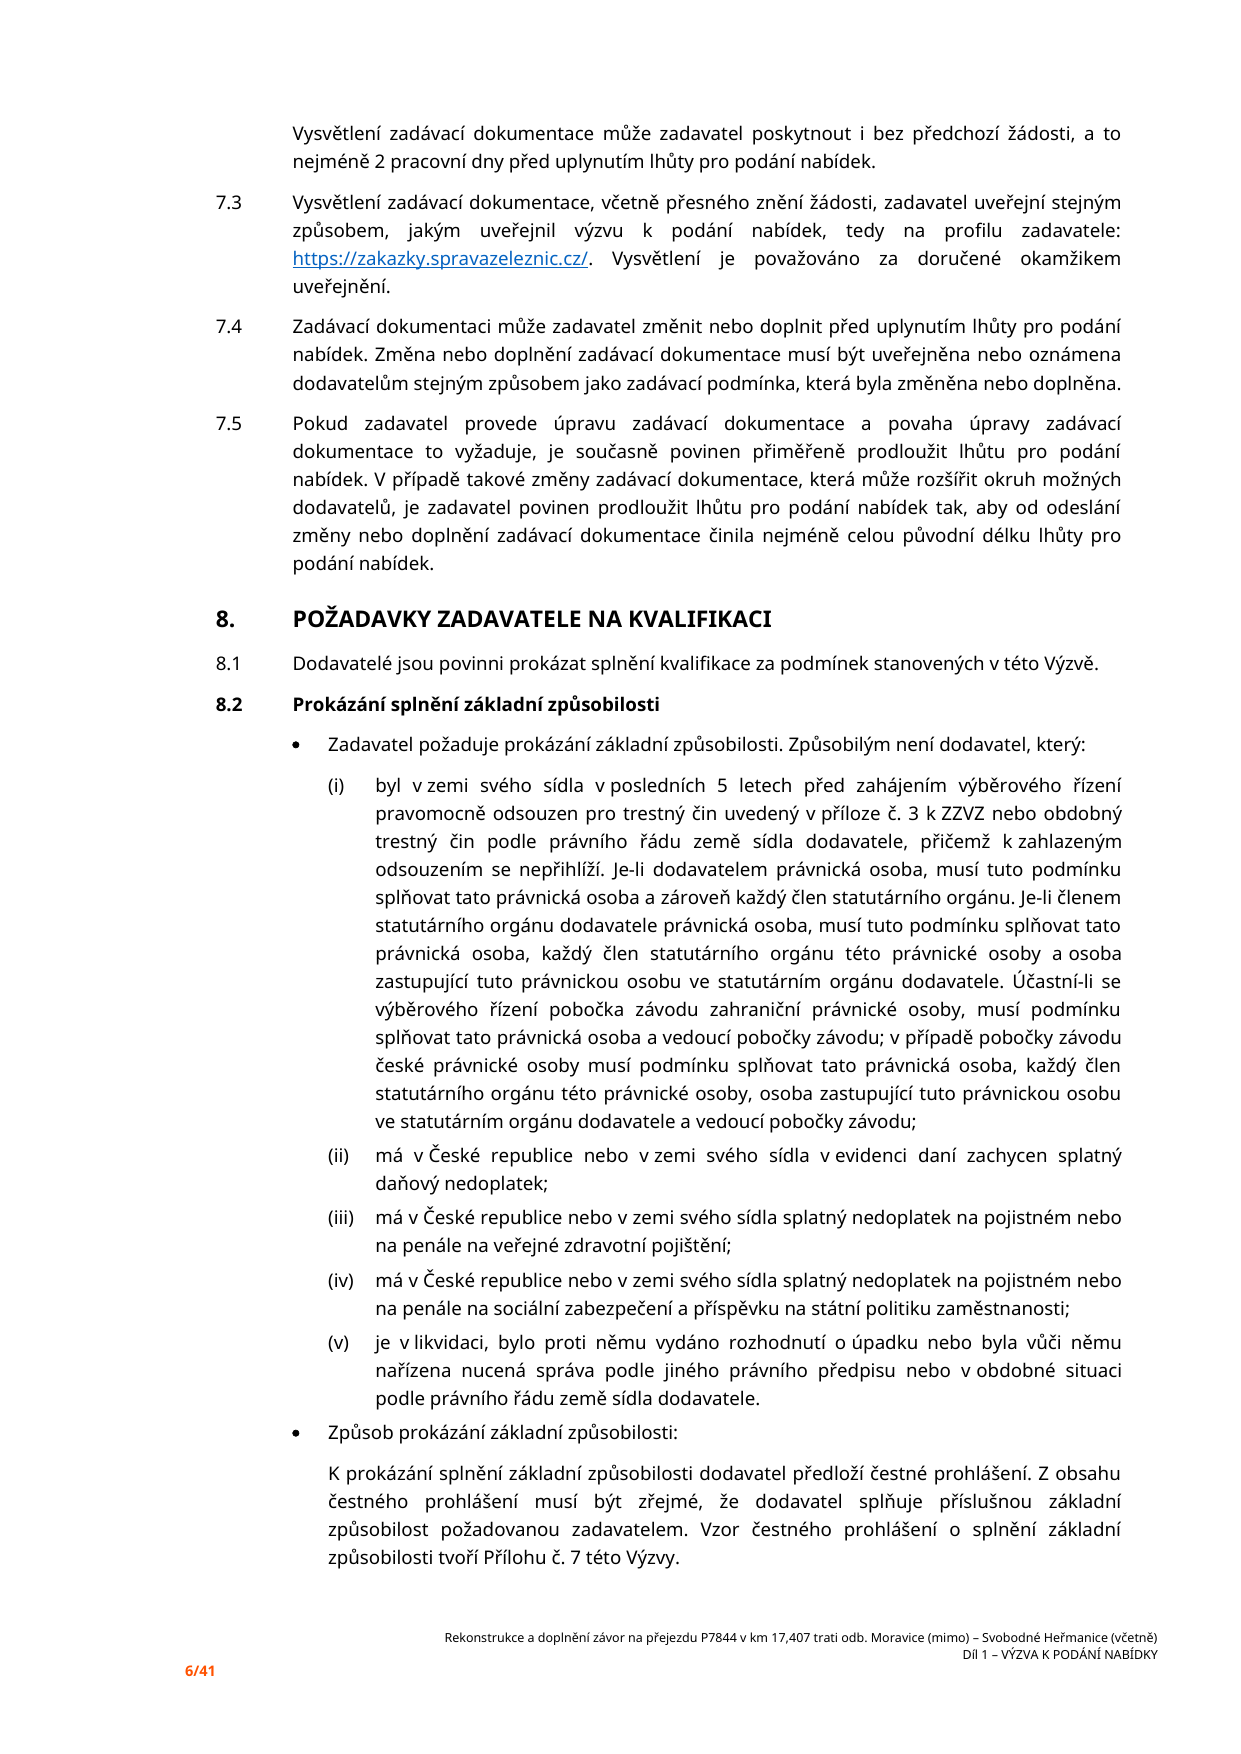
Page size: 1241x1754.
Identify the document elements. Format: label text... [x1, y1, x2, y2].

text POŽADAVKY ZADAVATELE NA KVALIFIKACI [216, 603, 1122, 635]
text má v České republice nebo v zemi svého sídla splatný nedoplatek na pojistném nebo na penále na veřejné zdravotní pojištění; [328, 1205, 1122, 1258]
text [216, 121, 1122, 174]
text Vysvětlení zadávací dokumentace, včetně přesného znění žádosti, zadavatel uveřejní stejným způsobem, jakým uveřejnil výzvu k podání nabídek, tedy na profilu zadavatele: https://zakazky.spravazeleznic.cz/. Vysvětlení je považováno za doručené okamžikem uveřejnění. [216, 189, 1122, 299]
text Pokud zadavatel provede úpravu zadávací dokumentace a povaha úpravy zadávací dokumentace to vyžaduje, je současně povinen přiměřeně prodloužit lhůtu pro podání nabídek. V případě takové změny zadávací dokumentace, která může rozšířit okruh možných dodavatelů, je zadavatel povinen prodloužit lhůtu pro podání nabídek tak, aby od odeslání změny nebo doplnění zadávací dokumentace činila nejméně celou původní délku lhůty pro podání nabídek. [216, 410, 1122, 576]
text má v České republice nebo v zemi svého sídla splatný nedoplatek na pojistném nebo na penále na sociální zabezpečení a příspěvku na státní politiku zaměstnanosti; [328, 1267, 1122, 1321]
text má v České republice nebo v zemi svého sídla v evidenci daní zachycen splatný daňový nedoplatek; [328, 1142, 1122, 1196]
text Dodavatelé jsou povinni prokázat splnění kvalifikace za podmínek stanovených v této Výzvě. [216, 650, 1122, 676]
text Zadavatel požaduje prokázání základní způsobilosti. Způsobilým není dodavatel, který: [292, 731, 1122, 757]
text byl v zemi svého sídla v posledních 5 letech před zahájením výběrového řízení pravomocně odsouzen pro trestný čin uvedený v příloze č. 3 k ZZVZ nebo obdobný trestný čin podle právního řádu země sídla dodavatele, přičemž k zahlazeným odsouzením se nepřihlíží. Je-li dodavatelem právnická osoba, musí tuto podmínku splňovat tato právnická osoba a zároveň každý člen statutárního orgánu. Je-li členem statutárního orgánu dodavatele právnická osoba, musí tuto podmínku splňovat tato právnická osoba, každý člen statutárního orgánu této právnické osoby a osoba zastupující tuto právnickou osobu ve statutárním orgánu dodavatele. Účastní-li se výběrového řízení pobočka závodu zahraniční právnické osoby, musí podmínku splňovat tato právnická osoba a vedoucí pobočky závodu; v případě pobočky závodu české právnické osoby musí podmínku splňovat tato právnická osoba, každý člen statutárního orgánu této právnické osoby, osoba zastupující tuto právnickou osobu ve statutárním orgánu dodavatele a vedoucí pobočky závodu; [328, 772, 1122, 1134]
text K prokázání splnění základní způsobilosti dodavatel předloží čestné prohlášení. Z obsahu čestného prohlášení musí být zřejmé, že dodavatel splňuje příslušnou základní způsobilost požadovanou zadavatelem. Vzor čestného prohlášení o splnění základní způsobilosti tvoří Přílohu č. 7 této Výzvy. [328, 1460, 1122, 1570]
text je v likvidaci, bylo proti němu vydáno rozhodnutí o úpadku nebo byla vůči němu nařízena nucená správa podle jiného právního předpisu nebo v obdobné situaci podle právního řádu země sídla dodavatele. [328, 1329, 1122, 1411]
text Způsob prokázání základní způsobilosti: [292, 1419, 1122, 1445]
text Zadávací dokumentaci může zadavatel změnit nebo doplnit před uplynutím lhůty pro podání nabídek. Změna nebo doplnění zadávací dokumentace musí být uveřejněna nebo oznámena dodavatelům stejným způsobem jako zadávací podmínka, která byla změněna nebo doplněna. [216, 314, 1122, 395]
text Prokázání splnění základní způsobilosti [216, 691, 1122, 716]
